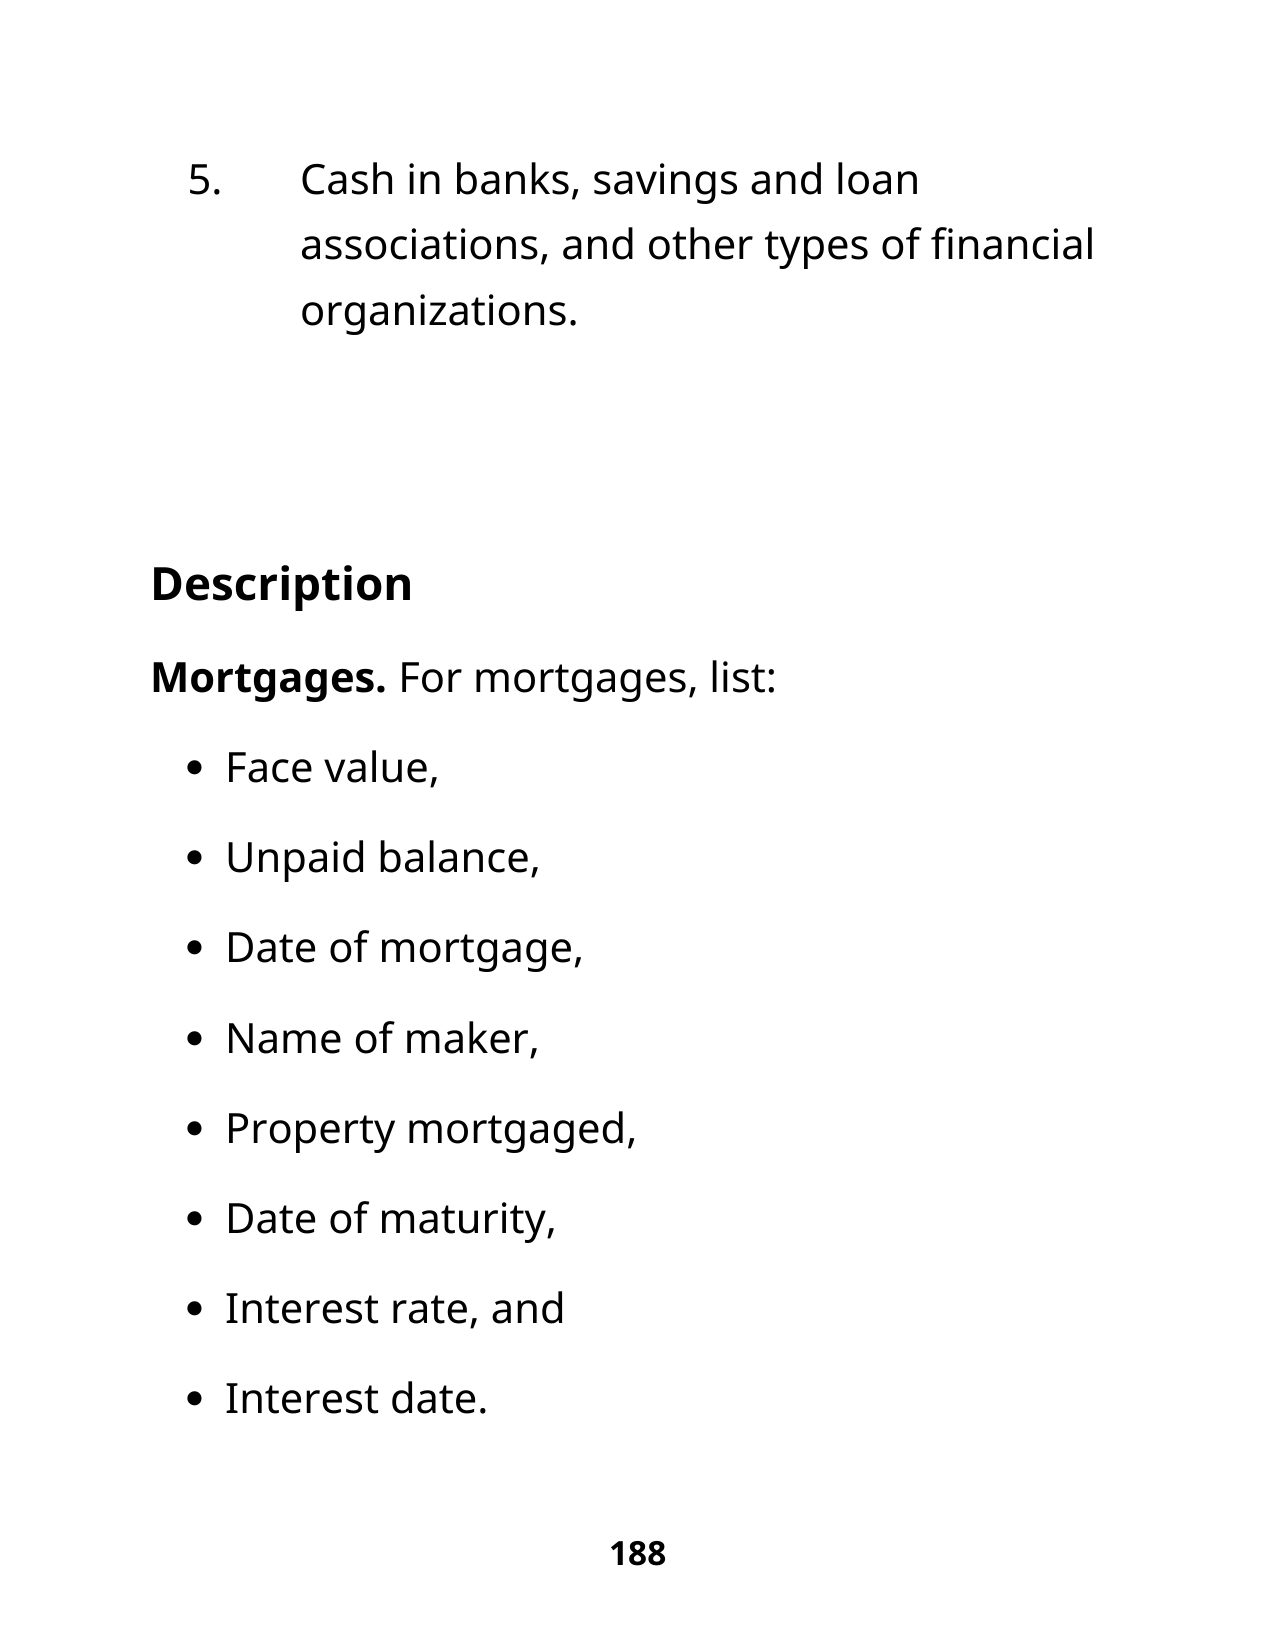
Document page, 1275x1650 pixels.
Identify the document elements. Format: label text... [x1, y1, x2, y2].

text Interest rate, and [187, 1279, 1125, 1336]
text Mortgages. For mortgages, list: [150, 648, 1125, 704]
text Property mortgaged, [187, 1099, 1125, 1156]
text Name of maker, [187, 1008, 1125, 1065]
text Interest date. [187, 1369, 1125, 1426]
subtitle Description [150, 551, 1125, 613]
list Cash in banks, savings and loan associations, and other types of financial organizations. [187, 150, 1125, 337]
text Date of maturity, [187, 1189, 1125, 1246]
text Date of mortgage, [187, 918, 1125, 975]
text Unpaid balance, [187, 828, 1125, 885]
text Face value, [187, 738, 1125, 795]
